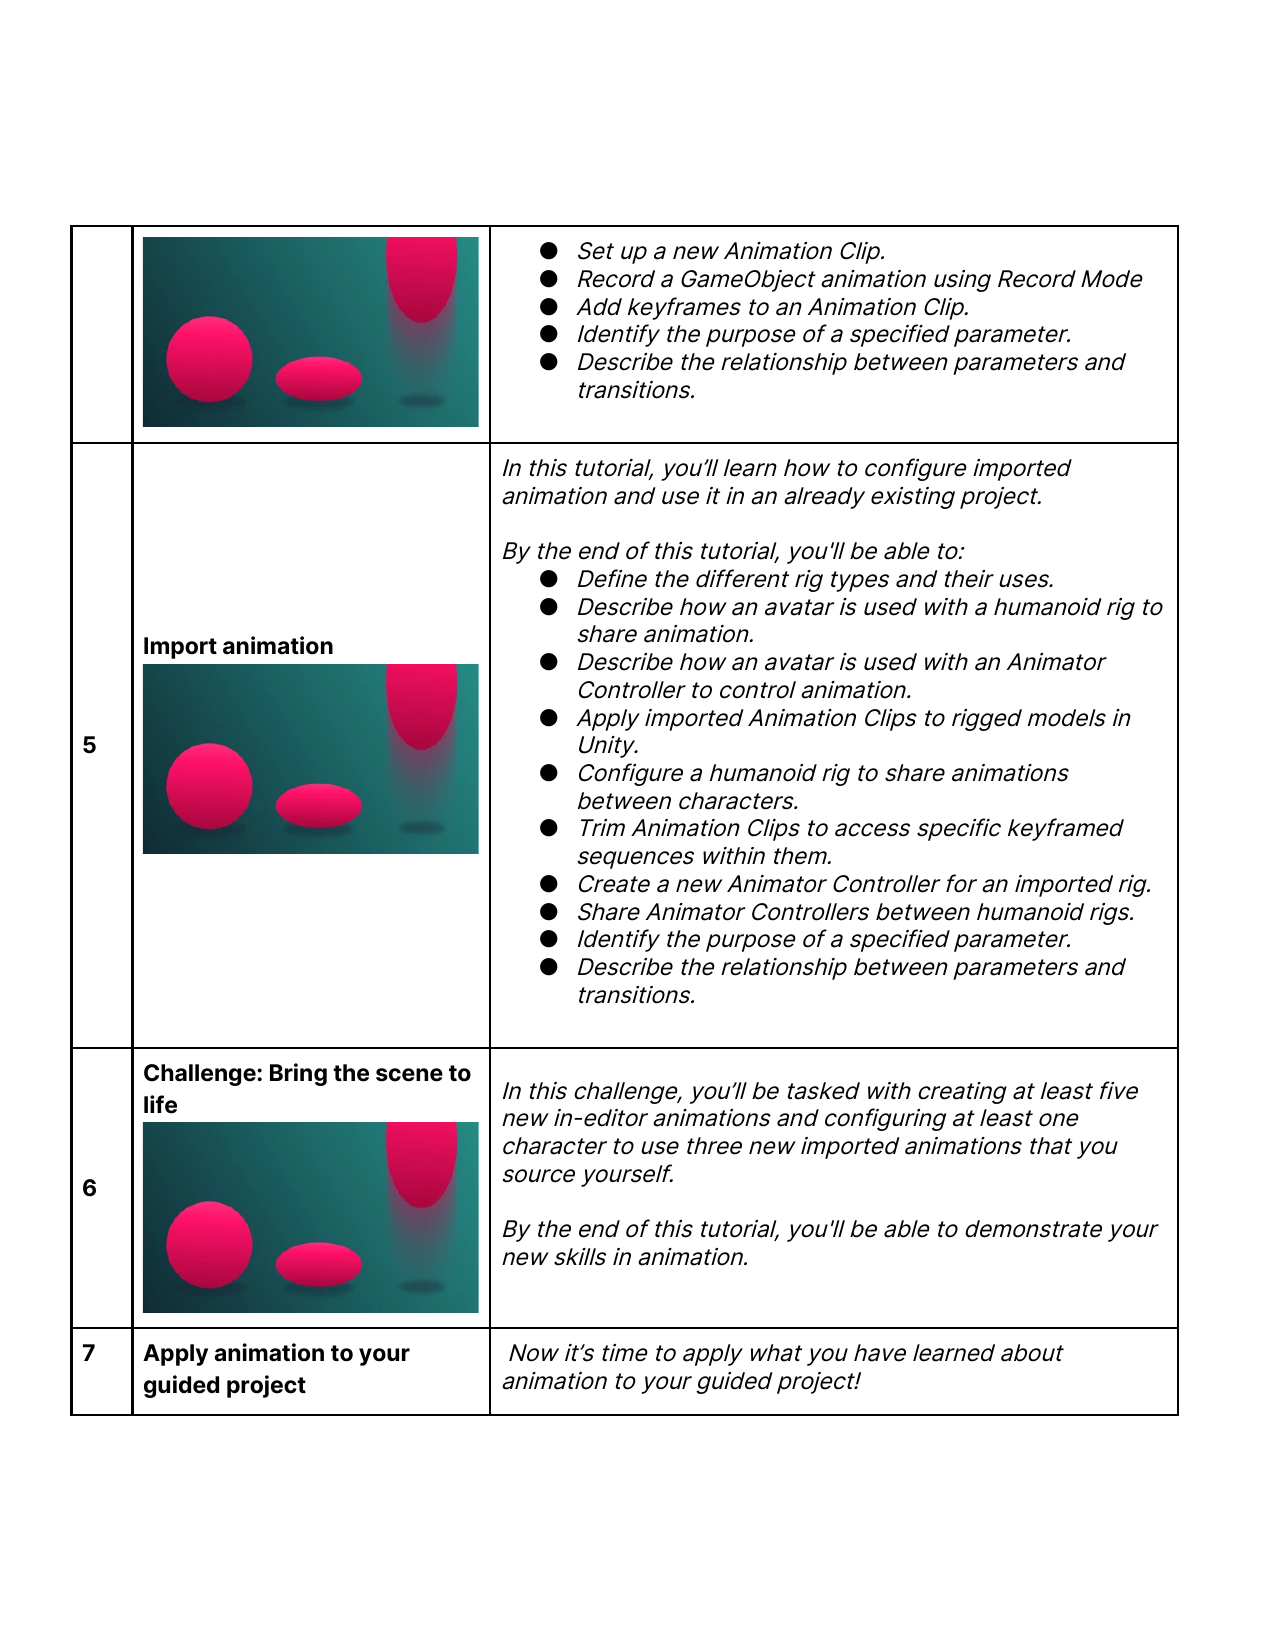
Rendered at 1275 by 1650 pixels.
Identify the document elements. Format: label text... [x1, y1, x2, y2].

table_cell Import animation [134, 444, 489, 1047]
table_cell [134, 1329, 489, 1414]
picture [142, 237, 479, 427]
picture [142, 1122, 479, 1313]
table_cell 5 [73, 444, 131, 1047]
table_cell 4 [73, 227, 131, 442]
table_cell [491, 227, 1177, 442]
table_cell Challenge: Bring the scene to life [134, 1049, 489, 1327]
table_cell 6 [73, 1049, 131, 1327]
table_cell 7 [73, 1329, 131, 1414]
table_cell In this tutorial, you’ll learn how to configure imported animation and use it in an already existing project. By the end of this tutorial, you'll be able to: Define the different rig types and their uses. Describe how an avatar is used with a humanoid rig to share animation. Describe how an avatar is used with an Animator Controller to control animation. Apply imported Animation Clips to rigged models in Unity. Configure a humanoid rig to share animations between characters. Trim Animation Clips to access specific keyframed sequences within them. Create a new Animator Controller for an imported rig. Share Animator Controllers between humanoid rigs. Identify the purpose of a specified parameter. Describe the relationship between parameters and transitions. [491, 444, 1177, 1047]
table_cell In this challenge, you’ll be tasked with creating at least five new in-editor animations and configuring at least one character to use three new imported animations that you source yourself. By the end of this tutorial, you'll be able to demonstrate your new skills in animation. [491, 1049, 1177, 1327]
picture [142, 664, 479, 854]
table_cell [134, 227, 489, 442]
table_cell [491, 1329, 1177, 1414]
